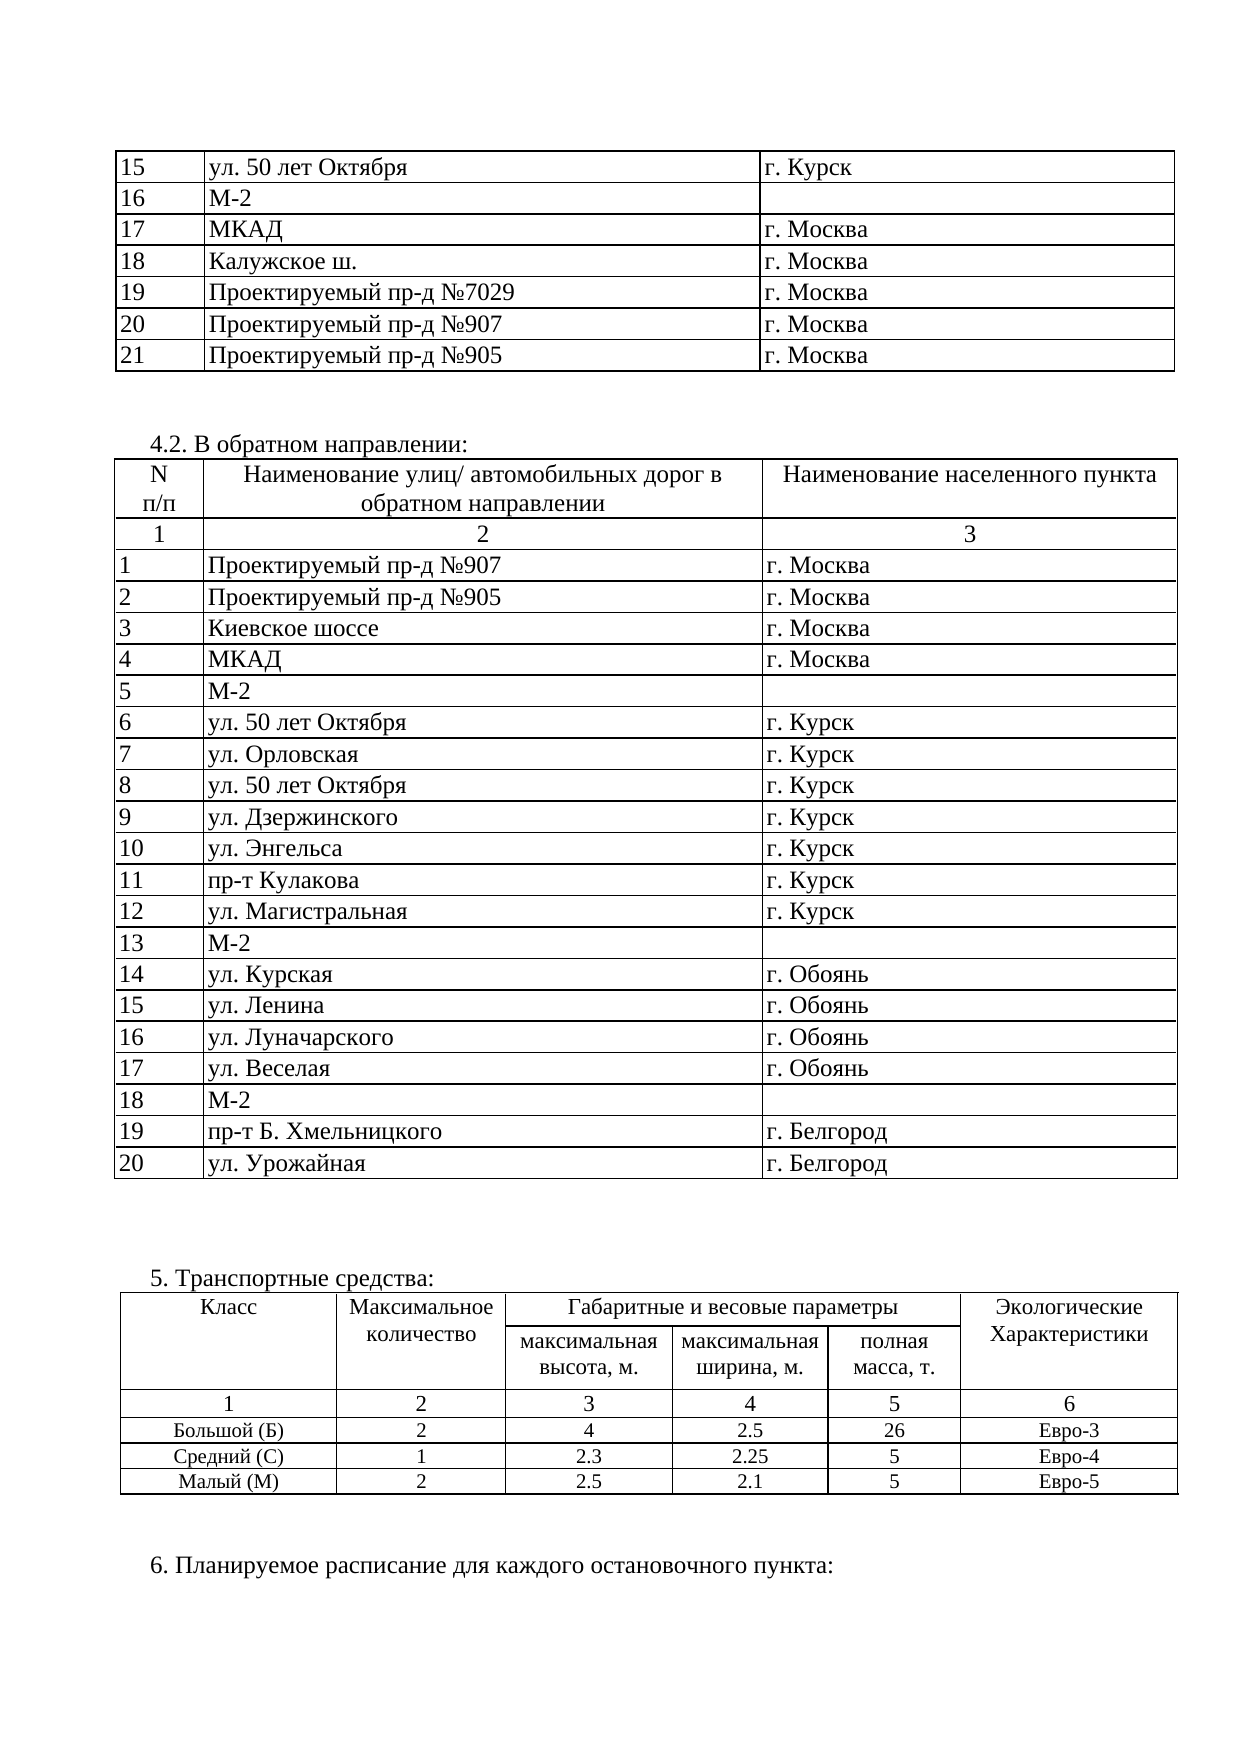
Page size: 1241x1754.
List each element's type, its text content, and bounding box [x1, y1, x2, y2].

table_cell 15 [115, 990, 203, 1020]
table_cell 26 [829, 1418, 960, 1442]
table_cell ул. Луначарского [204, 1022, 762, 1052]
text 6. Планируемое расписание для каждого остановочного пункта: [150, 1550, 1090, 1579]
table_cell Евро-5 [961, 1469, 1177, 1493]
table_cell 16 [117, 183, 204, 213]
table_cell ул. Курская [204, 959, 762, 989]
table_cell г. Обоянь [763, 958, 1177, 989]
table_cell Малый (М) [121, 1469, 336, 1493]
table_cell 13 [115, 927, 203, 957]
table_cell 1 [115, 518, 203, 548]
table_cell Проектируемый пр-д №905 [205, 340, 759, 370]
table_cell ул. Магистральная [204, 896, 762, 926]
table_cell [763, 674, 1177, 706]
table_cell г. Белгород [763, 1146, 1177, 1178]
table_cell 5 [829, 1469, 960, 1493]
table_cell Евро-3 [961, 1418, 1177, 1442]
table_cell максимальная ширина, м. [673, 1327, 827, 1388]
table_cell 19 [117, 277, 204, 307]
table_header N п/п [115, 460, 203, 517]
table_cell 3 [115, 613, 203, 643]
table_cell г. Курск [763, 800, 1177, 832]
table_cell 6 [115, 707, 203, 737]
table_cell полная масса, т. [829, 1327, 960, 1388]
table_cell 4 [673, 1390, 827, 1416]
table_cell 14 [115, 959, 203, 989]
table_cell ул. Урожайная [204, 1148, 762, 1178]
table_cell 15 [117, 152, 204, 181]
table_cell 18 [115, 1084, 203, 1115]
table_cell ул. 50 лет Октября [204, 707, 762, 737]
table_cell 21 [117, 340, 204, 370]
table_cell МКАД [205, 215, 759, 244]
table_cell г. Курск [761, 152, 1174, 181]
table_cell 2.3 [506, 1444, 672, 1468]
table_header Наименование населенного пункта [763, 460, 1177, 517]
table_cell 2.1 [673, 1469, 827, 1493]
table_cell г. Курск [763, 737, 1177, 769]
table_cell Евро-4 [961, 1444, 1177, 1468]
table_cell М-2 [204, 676, 762, 706]
table_cell Проектируемый пр-д №7029 [205, 277, 759, 307]
table_cell 2 [337, 1418, 505, 1442]
table_cell 17 [117, 215, 204, 244]
table_cell г. Белгород [763, 1115, 1177, 1146]
table_cell 10 [115, 833, 203, 863]
table_cell [763, 1083, 1177, 1115]
table_cell пр-т Б. Хмельницкого [204, 1116, 762, 1146]
table_cell Проектируемый пр-д №905 [204, 582, 762, 611]
table_cell ул. Энгельса [204, 833, 762, 863]
table_cell Проектируемый пр-д №907 [205, 309, 759, 339]
table_cell 3 [506, 1390, 672, 1416]
table_cell 6 [961, 1390, 1177, 1416]
table_cell г. Москва [763, 549, 1177, 580]
table_cell г. Москва [763, 643, 1177, 674]
text 4.2. В обратном направлении: [150, 429, 1090, 458]
table_cell ул. Орловская [204, 739, 762, 769]
table_cell г. Обоянь [763, 1052, 1177, 1083]
table_cell ул. 50 лет Октября [205, 152, 759, 181]
text 5. Транспортные средства: [150, 1263, 1090, 1292]
table_cell 1 [115, 550, 203, 580]
table_cell М-2 [205, 183, 759, 213]
table_cell 16 [115, 1021, 203, 1052]
table_cell 2.5 [673, 1418, 827, 1442]
table_cell 4 [115, 644, 203, 674]
table_header Максимальное количество [337, 1293, 505, 1388]
table_cell 12 [115, 896, 203, 926]
table_cell г. Курск [763, 769, 1177, 800]
table_cell 5 [829, 1390, 960, 1416]
table_cell г. Курск [763, 863, 1177, 894]
table_header Экологические Характеристики [961, 1293, 1177, 1388]
table_cell [763, 926, 1177, 957]
table_cell 11 [115, 864, 203, 894]
table_cell Киевское шоссе [204, 613, 762, 643]
table_cell 9 [115, 801, 203, 832]
table_cell 2.5 [506, 1469, 672, 1493]
table_cell г. Обоянь [763, 1020, 1177, 1052]
table_cell 1 [121, 1390, 336, 1416]
table_cell пр-т Кулакова [204, 865, 762, 894]
table_cell г. Москва [761, 277, 1174, 307]
table_cell 2 [337, 1469, 505, 1493]
table_cell г. Москва [763, 580, 1177, 611]
table_cell 5 [829, 1444, 960, 1468]
table_cell 2.25 [673, 1444, 827, 1468]
table_cell 7 [115, 738, 203, 769]
table_cell 20 [115, 1147, 203, 1178]
table_cell 20 [117, 309, 204, 339]
table_cell 19 [115, 1116, 203, 1146]
table_cell Большой (Б) [121, 1418, 336, 1442]
table_header Габаритные и весовые параметры [506, 1293, 960, 1325]
table_cell 18 [117, 246, 204, 276]
table_cell г. Курск [763, 895, 1177, 926]
table_cell г. Москва [763, 611, 1177, 643]
table_cell М-2 [204, 1085, 762, 1115]
table_cell Средний (С) [121, 1444, 336, 1468]
table_cell ул. Ленина [204, 991, 762, 1020]
table_cell г. Курск [763, 706, 1177, 737]
table_cell 2 [115, 581, 203, 611]
table_cell 5 [115, 675, 203, 706]
table_cell 2 [204, 519, 762, 548]
table_cell г. Курск [763, 832, 1177, 863]
table_cell ул. 50 лет Октября [204, 770, 762, 800]
table_cell Проектируемый пр-д №907 [204, 550, 762, 580]
table_cell 8 [115, 770, 203, 800]
table_cell [761, 183, 1174, 213]
table_cell 2 [337, 1390, 505, 1416]
table_cell ул. Веселая [204, 1053, 762, 1083]
table_cell г. Москва [761, 340, 1174, 370]
table_header Наименование улиц/ автомобильных дорог в обратном направлении [204, 460, 762, 517]
table_cell максимальная высота, м. [506, 1327, 672, 1388]
table_cell 1 [337, 1444, 505, 1468]
table_cell 4 [506, 1418, 672, 1442]
table_cell Калужское ш. [205, 246, 759, 276]
table_header Класс [121, 1293, 336, 1388]
table_cell г. Москва [761, 246, 1174, 276]
table_cell ул. Дзержинского [204, 802, 762, 832]
table_cell 17 [115, 1053, 203, 1083]
table_cell г. Москва [761, 215, 1174, 244]
table_cell г. Москва [761, 309, 1174, 339]
table_cell 3 [763, 517, 1177, 548]
table_cell г. Обоянь [763, 989, 1177, 1020]
table_cell М-2 [204, 928, 762, 957]
table_cell МКАД [204, 645, 762, 674]
